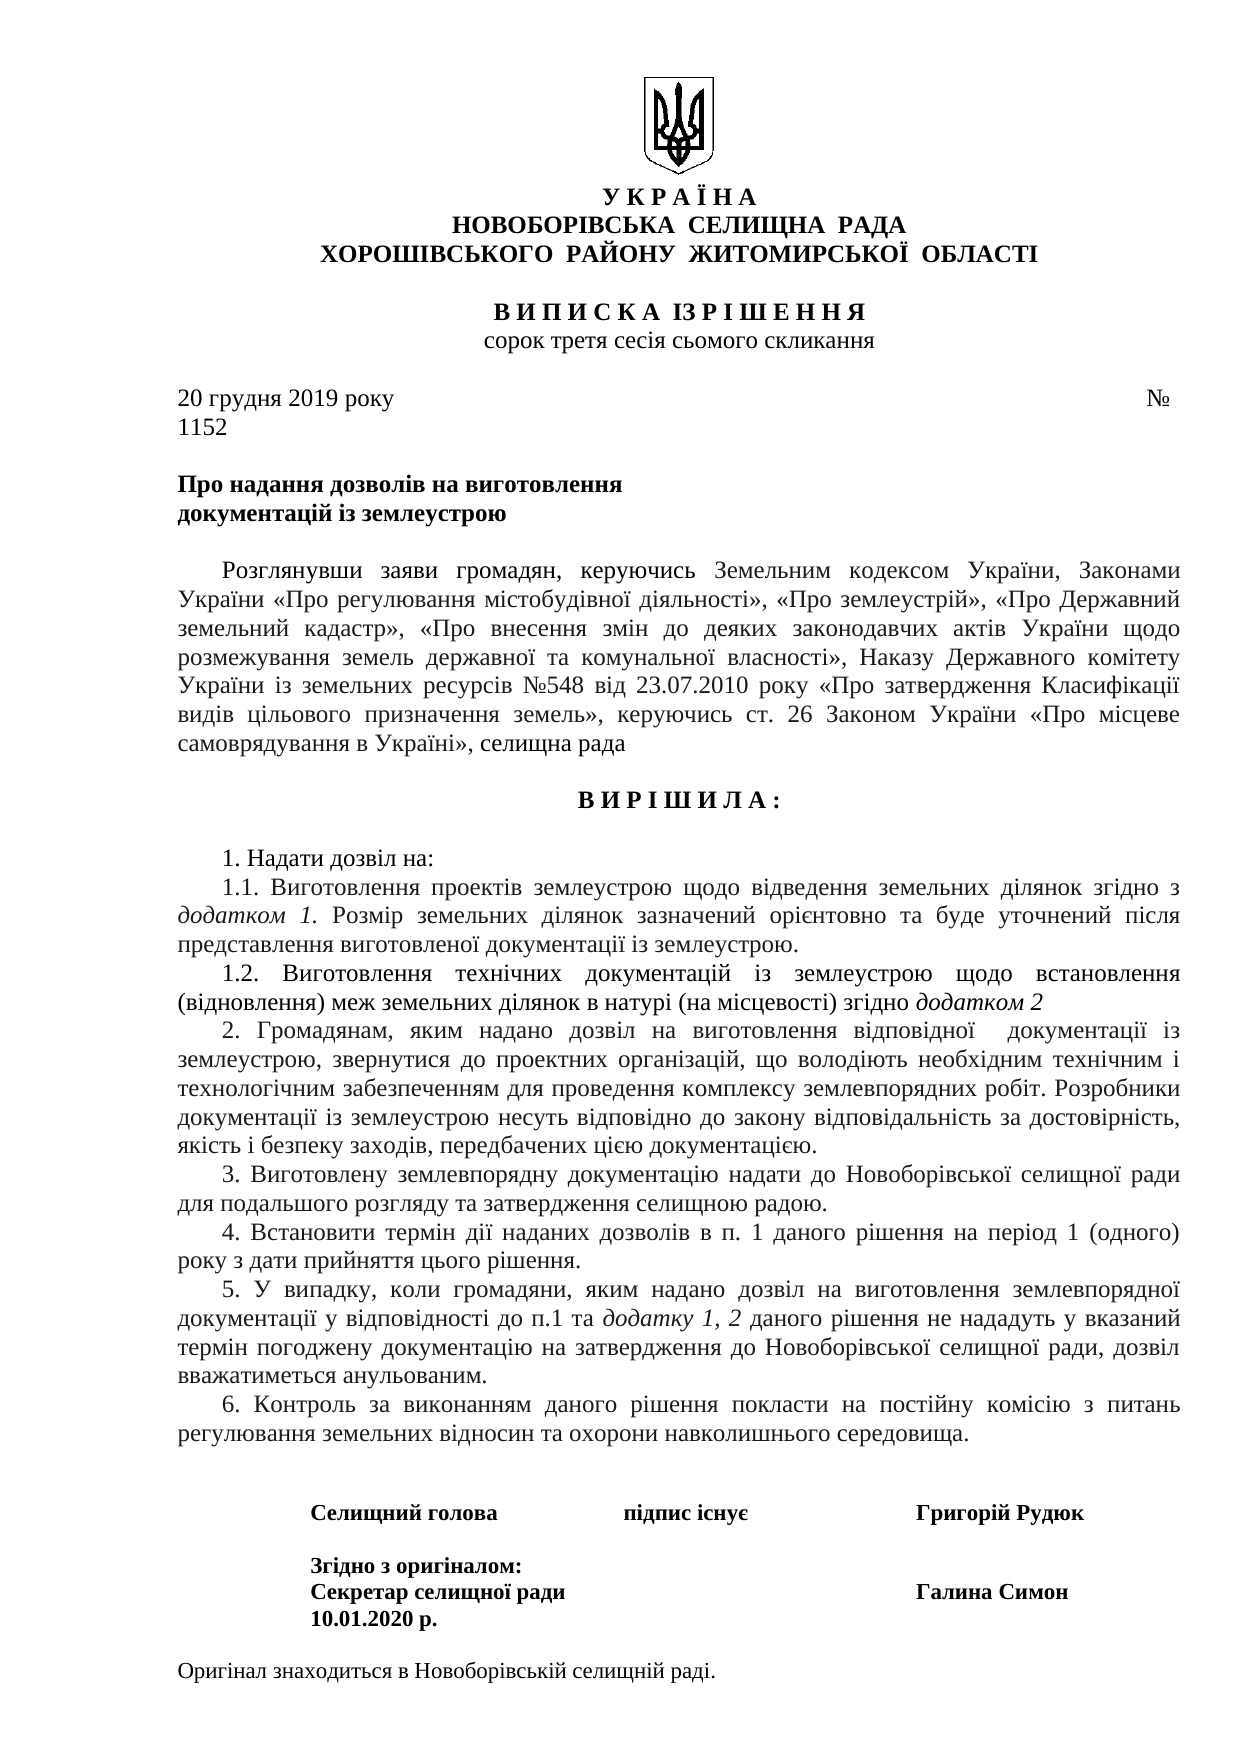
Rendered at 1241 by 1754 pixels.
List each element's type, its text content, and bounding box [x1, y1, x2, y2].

text В И Р І Ш И Л А : [177, 785, 1181, 814]
list 5. У випадку, коли громадяни, яким надано дозвіл на виготовлення землевпорядної документації у відповідності до п.1 та додатку 1, 2 даного рішення не нададуть у вказаний термін погоджену документацію на затвердження до Новоборівської селищної ради, дозвіл вважатиметься анульованим. [177, 1274, 1181, 1389]
text В И П И С К А ІЗ Р І Ш Е Н Н Я [177, 297, 1181, 325]
list 2. Громадянам, яким надано дозвіл на виготовлення відповідної документації із землеустрою, звернутися до проектних організацій, що володіють необхідним технічним і технологічним забезпеченням для проведення комплексу землевпорядних робіт. Розробники документації із землеустрою несуть відповідно до закону відповідальність за достовірність, якість і безпеку заходів, передбачених цією документацією. [177, 1015, 1181, 1159]
text Розглянувши заяви громадян, керуючись Земельним кодексом України, Законами України «Про регулювання містобудівної діяльності», «Про землеустрій», «Про Державний земельний кадастр», «Про внесення змін до деяких законодавчих актів України щодо розмежування земель державної та комунальної власності», Наказу Державного комітету України із земельних ресурсів №548 від 23.07.2010 року «Про затвердження Класифікації видів цільового призначення земель», керуючись ст. 26 Законом України «Про місцеве самоврядування в Україні», селищна рада [177, 555, 1181, 757]
text Згідно з оригіналом: [177, 1552, 1093, 1578]
text Оригінал знаходиться в Новоборівській селищній раді. [177, 1657, 1093, 1684]
text 1. Надати дозвіл на: [177, 843, 1181, 872]
text сорок третя сесія сьомого скликання [177, 325, 1181, 354]
text 1.2. Виготовлення технічних документацій із землеустрою щодо встановлення (відновлення) меж земельних ділянок в натурі (на місцевості) згідно додатком 2 [177, 958, 1181, 1015]
text 1.1. Виготовлення проектів землеустрою щодо відведення земельних ділянок згідно з додатком 1. Розмір земельних ділянок зазначений орієнтовно та буде уточнений після представлення виготовленої документації із землеустрою. [177, 872, 1181, 958]
text Секретар селищної ради Галина Симон [177, 1578, 1093, 1605]
text 10.01.2020 р. [177, 1605, 1093, 1631]
text ХОРОШІВСЬКОГО РАЙОНУ ЖИТОМИРСЬКОЇ ОБЛАСТІ [177, 239, 1181, 268]
text документацій із землеустрою [177, 498, 1181, 527]
text Селищний голова підпис існує Григорій Рудюк [177, 1499, 1093, 1526]
text НОВОБОРІВСЬКА СЕЛИЩНА РАДА [177, 210, 1181, 239]
list 4. Встановити термін дії наданих дозволів в п. 1 даного рішення на період 1 (одного) року з дати прийняття цього рішення. [177, 1217, 1181, 1274]
list 3. Виготовлену землевпорядну документацію надати до Новоборівської селищної ради для подальшого розгляду та затвердження селищною радою. [177, 1159, 1181, 1217]
picture [637, 73, 721, 182]
text У К Р А Ї Н А [177, 182, 1181, 210]
text 20 грудня 2019 року № 1152 [177, 383, 1181, 440]
text Про надання дозволів на виготовлення [177, 469, 1181, 498]
text 6. Контроль за виконанням даного рішення покласти на постійну комісію з питань регулювання земельних відносин та охорони навколишнього середовища. [177, 1389, 1181, 1447]
